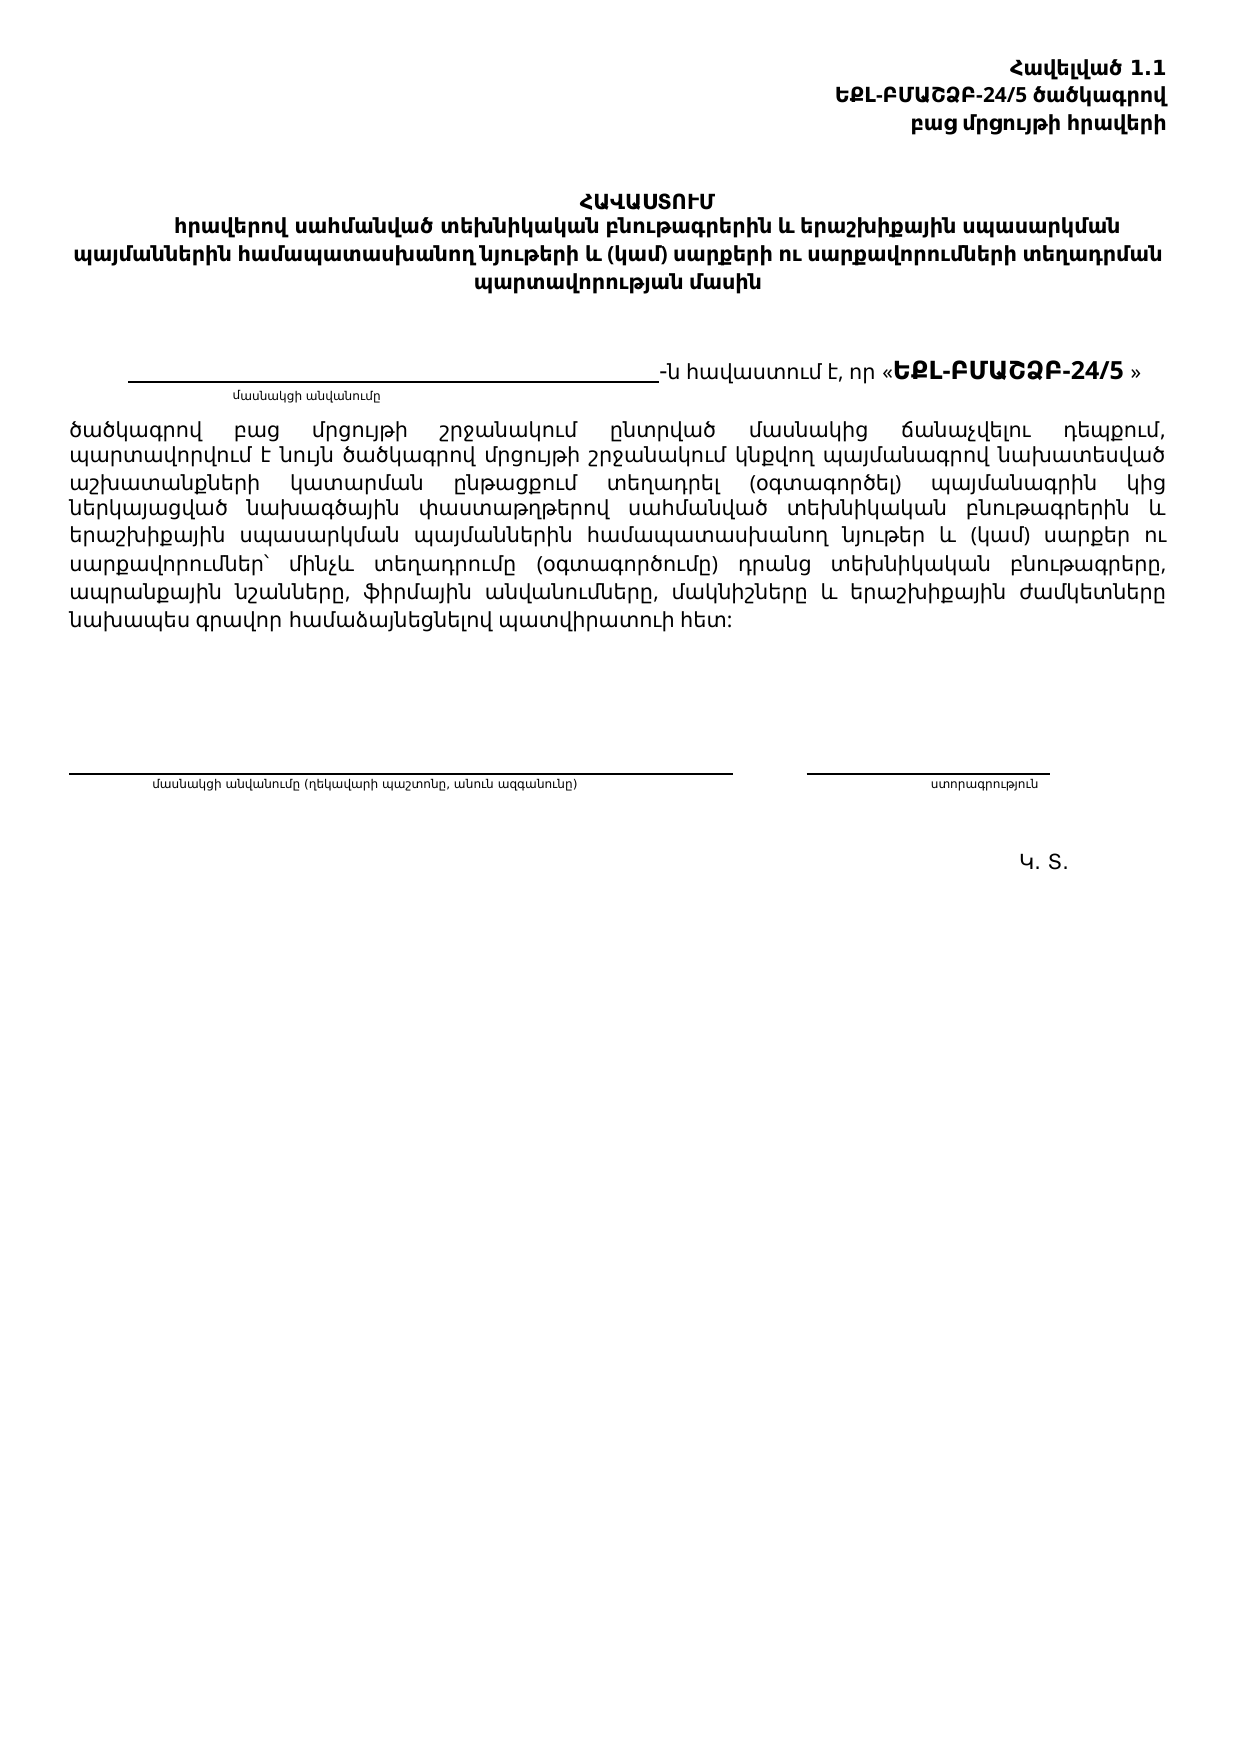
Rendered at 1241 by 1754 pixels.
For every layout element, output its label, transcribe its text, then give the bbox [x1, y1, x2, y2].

text մասնակցի անվանումը (ղեկավարի պաշտոնը, անուն ազգանունը) ստորագրություն [69, 777, 1166, 801]
text ծածկագրով բաց մրցույթի շրջանակում ընտրված մասնակից ճանաչվելու դեպքում, պարտավորվում է նույն ծածկագրով մրցույթի շրջանակում կնքվող պայմանագրով նախատեսված աշխատանքների կատարման ընթացքում տեղադրել (օգտագործել) պայմանագրին կից ներկայացված նախագծային փաստաթղթերով սահմանված տեխնիկական բնութագրերին և երաշխիքային սպասարկման պայմաններին համապատասխանող նյութեր և (կամ) սարքեր ու սարքավորումներ՝ մինչև տեղադրումը (օգտագործումը) դրանց տեխնիկական բնութագրերը, ապրանքային նշանները, ֆիրմային անվանումները, մակնիշները և երաշխիքային ժամկետները նախապես գրավոր համաձայնեցնելով պատվիրատուի հետ: [69, 415, 1166, 634]
subtitle Հավելված 1.1 [69, 56, 1166, 80]
text մասնակցի անվանումը [69, 386, 1166, 415]
subtitle ՀԱՎԱՍՏՈՒՄ [69, 190, 1166, 214]
subtitle հրավերով սահմանված տեխնիկական բնութագրերին և երաշխիքային սպասարկման պայմաններին համապատասխանող նյութերի և (կամ) սարքերի ու սարքավորումների տեղադրման պարտավորության մասին [69, 214, 1166, 296]
text Կ. Տ. [69, 850, 1166, 874]
text բաց մրցույթի հրավերի [69, 108, 1166, 137]
text ԵՔԼ-ԲՄԱՇՁԲ-24/5 ծածկագրով [69, 80, 1166, 108]
text -ն հավաստում է, որ «ԵՔԼ-ԲՄԱՇՁԲ-24/5 » [69, 352, 1166, 386]
